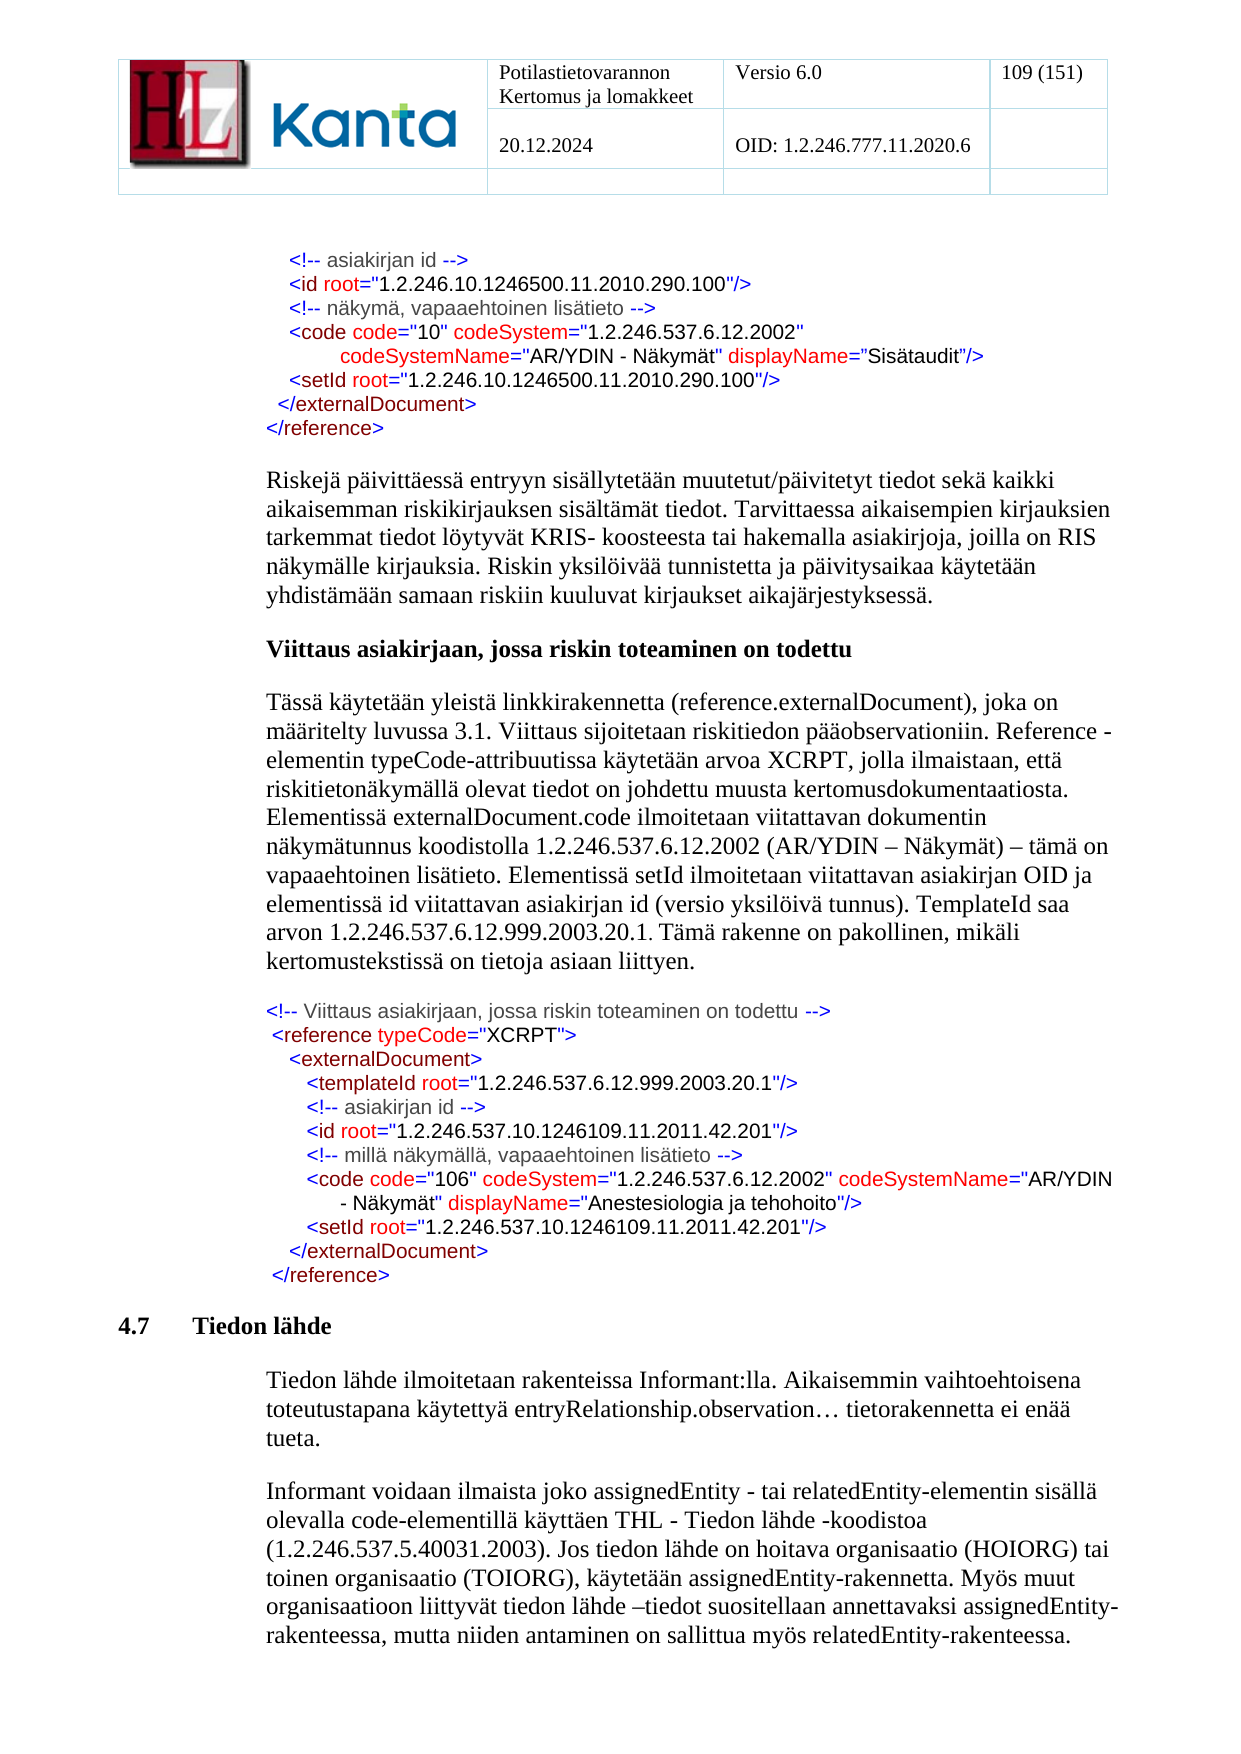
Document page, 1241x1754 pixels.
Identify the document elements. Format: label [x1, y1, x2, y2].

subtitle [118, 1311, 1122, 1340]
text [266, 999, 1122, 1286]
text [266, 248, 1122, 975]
picture [129, 60, 252, 169]
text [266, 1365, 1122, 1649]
picture [264, 93, 467, 159]
